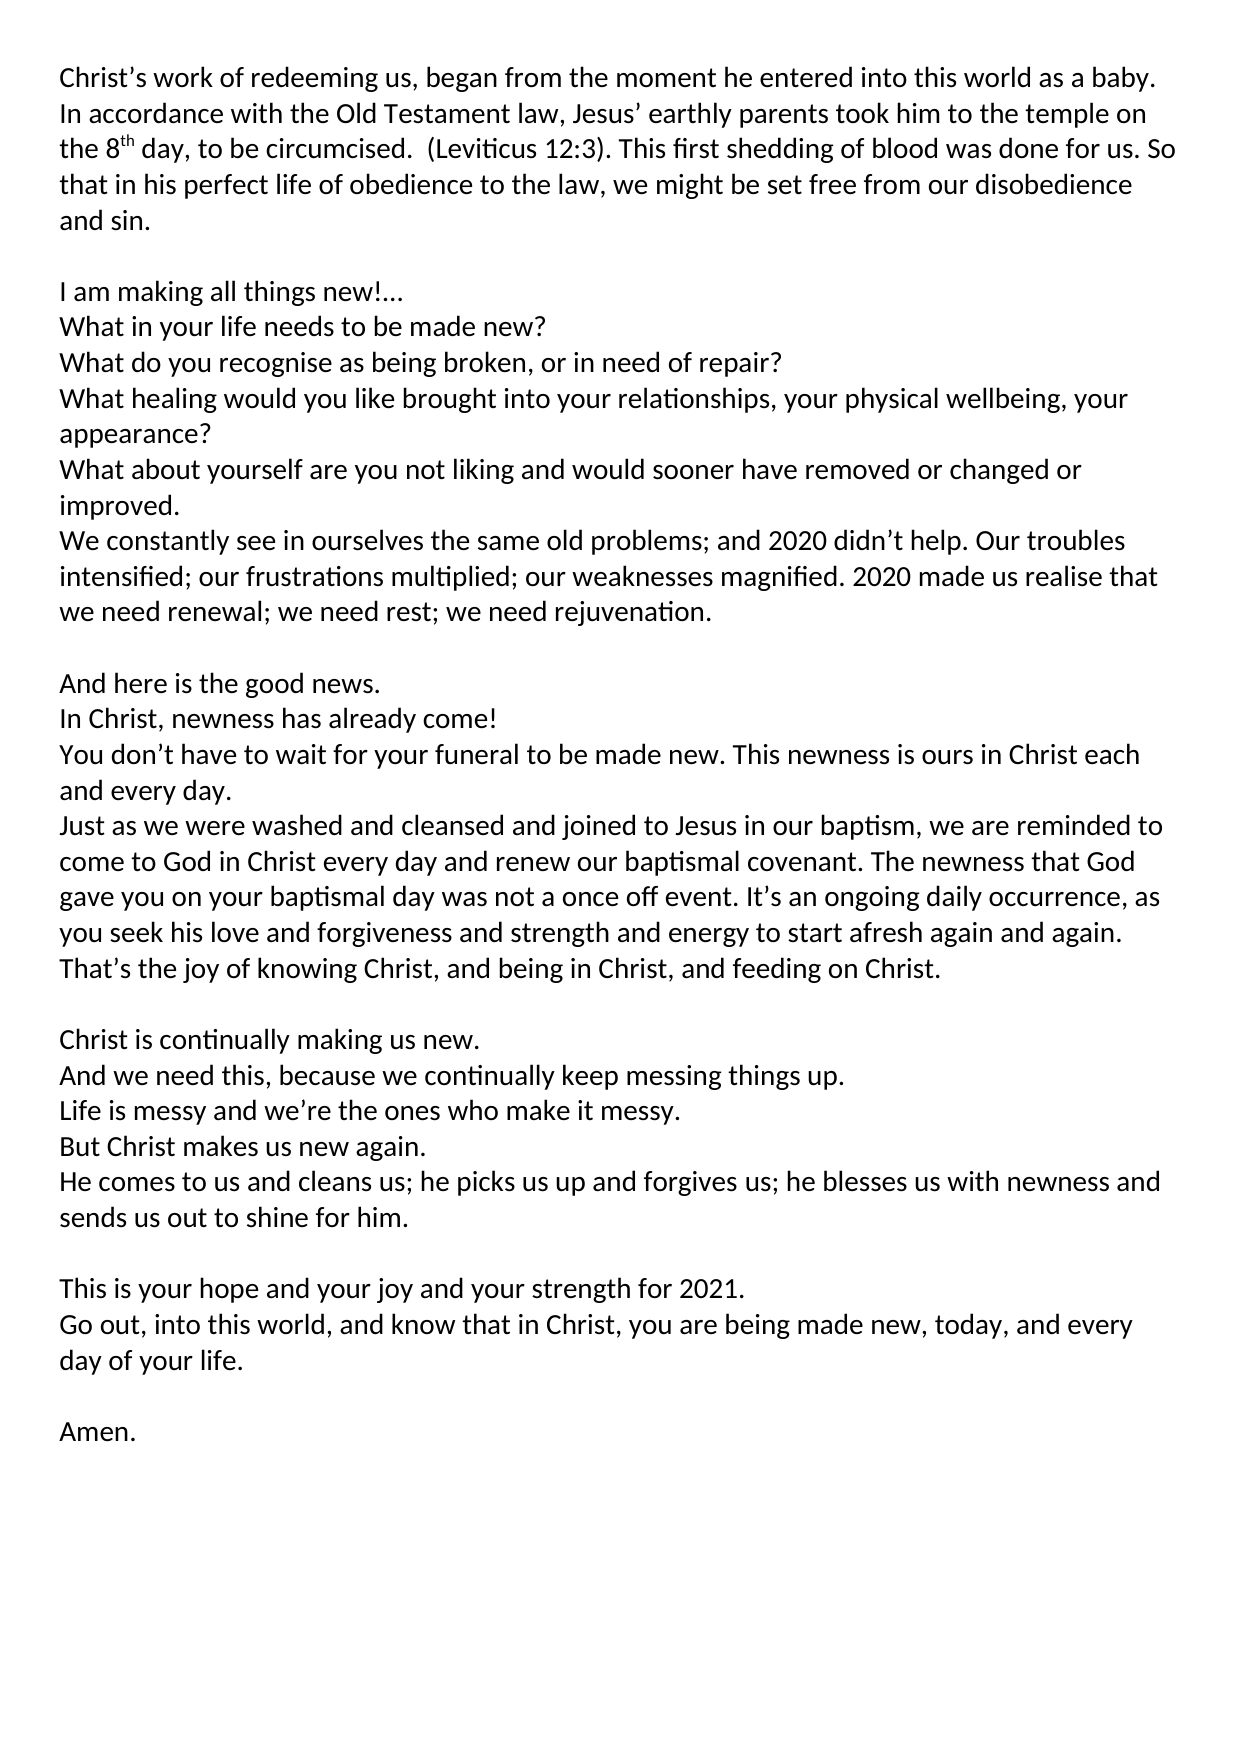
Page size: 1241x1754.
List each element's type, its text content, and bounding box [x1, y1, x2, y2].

text What do you recognise as being broken, or in need of repair? [59, 344, 1181, 380]
text In Christ, newness has already come! [59, 700, 1181, 736]
text That’s the joy of knowing Christ, and being in Christ, and feeding on Christ. [59, 950, 1181, 985]
text And here is the good news. [59, 665, 1181, 700]
text Life is messy and we’re the ones who make it messy. [59, 1092, 1181, 1128]
text What healing would you like brought into your relationships, your physical wellbeing, your appearance? [59, 380, 1181, 451]
text We constantly see in ourselves the same old problems; and 2020 didn’t help. Our troubles intensified; our frustrations multiplied; our weaknesses magnified. 2020 made us realise that we need renewal; we need rest; we need rejuvenation. [59, 522, 1181, 629]
text Christ’s work of redeeming us, began from the moment he entered into this world as a baby. In accordance with the Old Testament law, Jesus’ earthly parents took him to the temple on the 8th day, to be circumcised. (Leviticus 12:3). This first shedding of blood was done for us. So that in his perfect life of obedience to the law, we might be set free from our disobedience and sin. [59, 59, 1181, 237]
text Just as we were washed and cleansed and joined to Jesus in our baptism, we are reminded to come to God in Christ every day and renew our baptismal covenant. The newness that God gave you on your baptismal day was not a once off event. It’s an ongoing daily occurrence, as you seek his love and forgiveness and strength and energy to start afresh again and again. [59, 807, 1181, 950]
text What in your life needs to be made new? [59, 308, 1181, 344]
text Amen. [59, 1413, 1181, 1448]
text And we need this, because we continually keep messing things up. [59, 1057, 1181, 1092]
text Christ is continually making us new. [59, 1021, 1181, 1057]
text He comes to us and cleans us; he picks us up and forgives us; he blesses us with newness and sends us out to shine for him. [59, 1163, 1181, 1235]
text I am making all things new!… [59, 273, 1181, 308]
text This is your hope and your joy and your strength for 2021. [59, 1270, 1181, 1306]
text What about yourself are you not liking and would sooner have removed or changed or improved. [59, 451, 1181, 522]
text But Christ makes us new again. [59, 1128, 1181, 1163]
text You don’t have to wait for your funeral to be made new. This newness is ours in Christ each and every day. [59, 736, 1181, 807]
text Go out, into this world, and know that in Christ, you are being made new, today, and every day of your life. [59, 1306, 1181, 1377]
